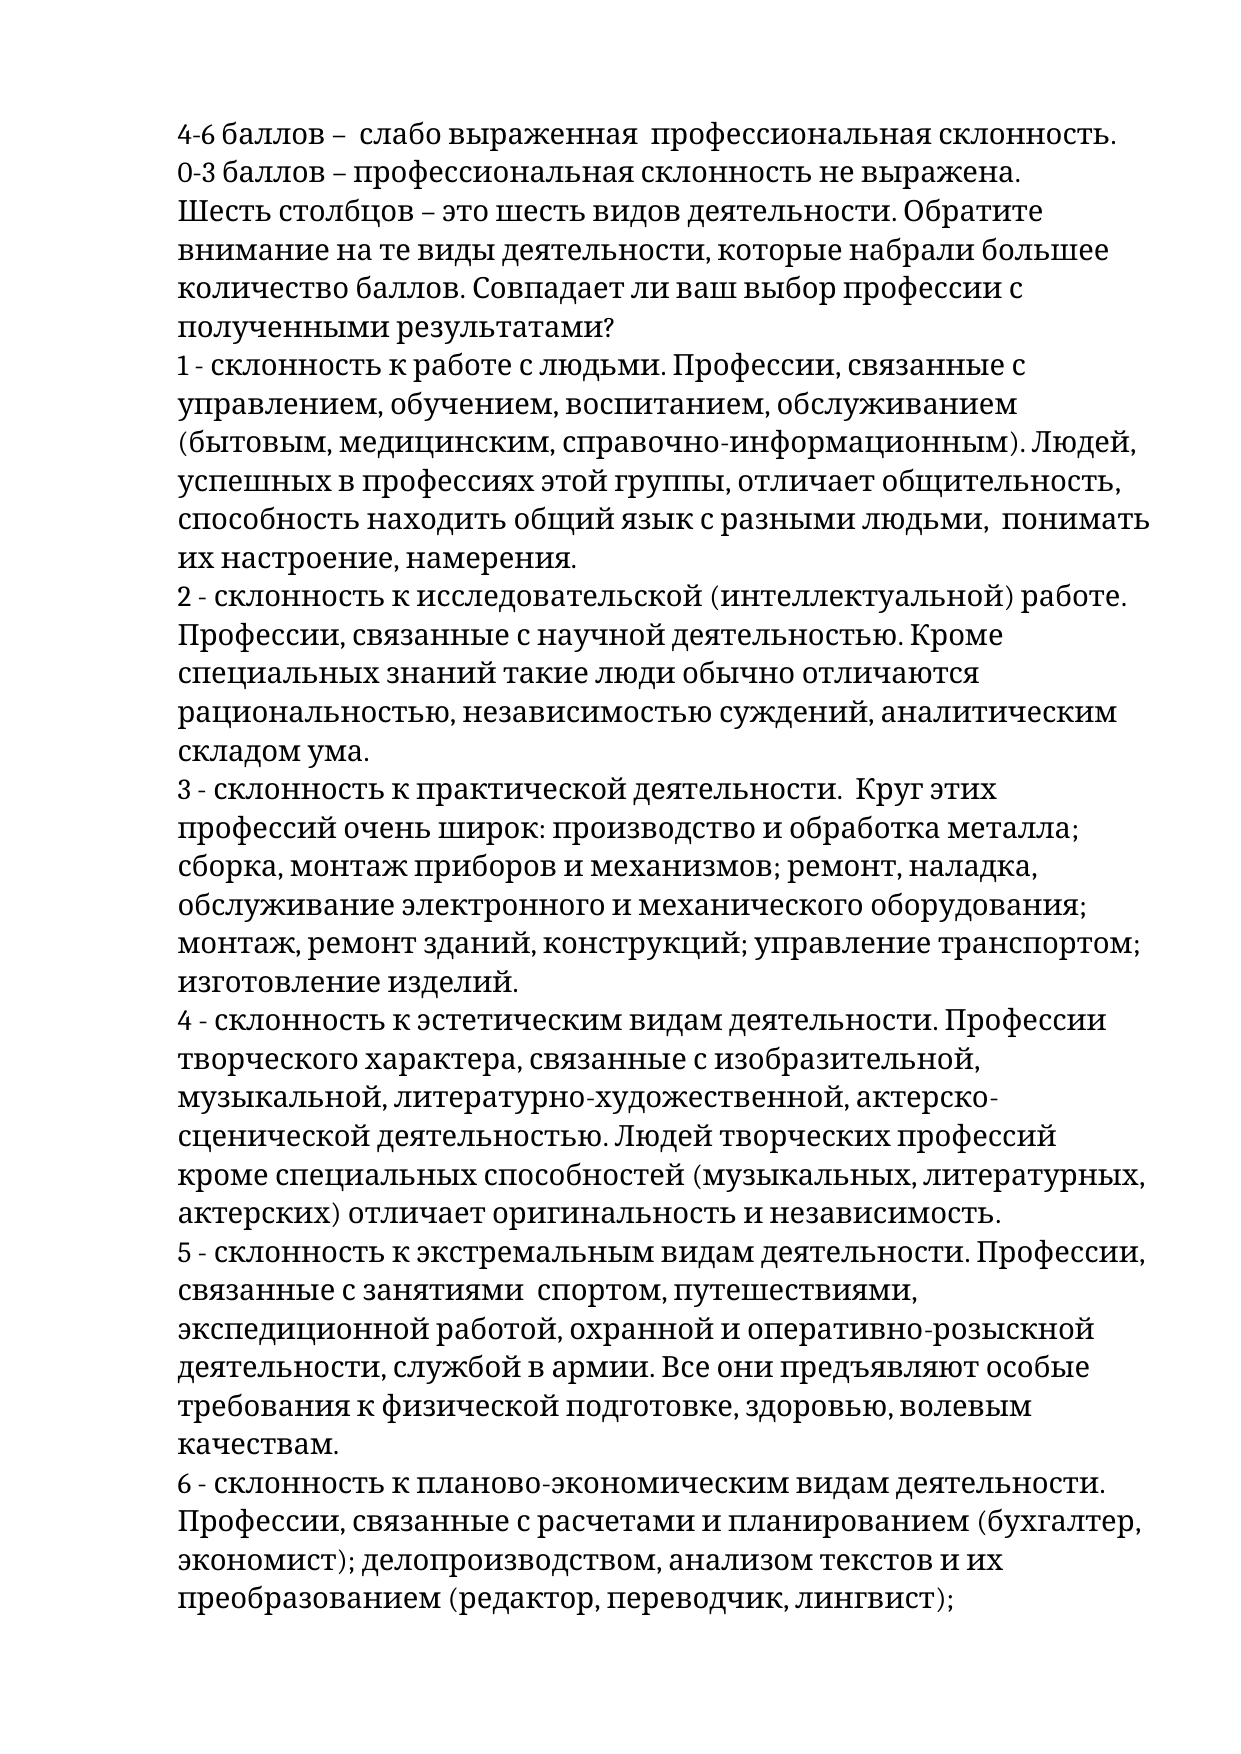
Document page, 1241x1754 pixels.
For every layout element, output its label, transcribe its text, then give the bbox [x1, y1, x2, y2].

text 4-6 баллов – слабо выраженная профессиональная склонность. [177, 118, 1152, 152]
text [177, 1467, 1152, 1616]
text 3 - склонность к практической деятельности. Круг этих профессий очень широк: производство и обработка металла; сборка, монтаж приборов и механизмов; ремонт, наладка, обслуживание электронного и механического оборудования; монтаж, ремонт зданий, конструкций; управление транспортом; изготовление изделий. [177, 773, 1152, 999]
text 2 - склонность к исследовательской (интеллектуальной) работе. Профессии, связанные с научной деятельностью. Кроме специальных знаний такие люди обычно отличаются рациональностью, независимостью суждений, аналитическим складом ума. [177, 581, 1152, 768]
text Шесть столбцов – это шесть видов деятельности. Обратите внимание на те виды деятельности, которые набрали большее количество баллов. Совпадает ли ваш выбор профессии с полученными результатами? [177, 195, 1152, 344]
text 4 - склонность к эстетическим видам деятельности. Профессии творческого характера, связанные с изобразительной, музыкальной, литературно-художественной, актерско-сценической деятельностью. Людей творческих профессий кроме специальных способностей (музыкальных, литературных, актерских) отличает оригинальность и независимость. [177, 1004, 1152, 1231]
text 0-3 баллов – профессиональная склонность не выражена. [177, 157, 1152, 190]
text 5 - склонность к экстремальным видам деятельности. Профессии, связанные с занятиями спортом, путешествиями, экспедиционной работой, охранной и оперативно-розыскной деятельности, службой в армии. Все они предъявляют особые требования к физической подготовке, здоровью, волевым качествам. [177, 1236, 1152, 1462]
text 1 - склонность к работе с людьми. Профессии, связанные с управлением, обучением, воспитанием, обслуживанием (бытовым, медицинским, справочно-информационным). Людей, успешных в профессиях этой группы, отличает общительность, способность находить общий язык с разными людьми, понимать их настроение, намерения. [177, 349, 1152, 576]
